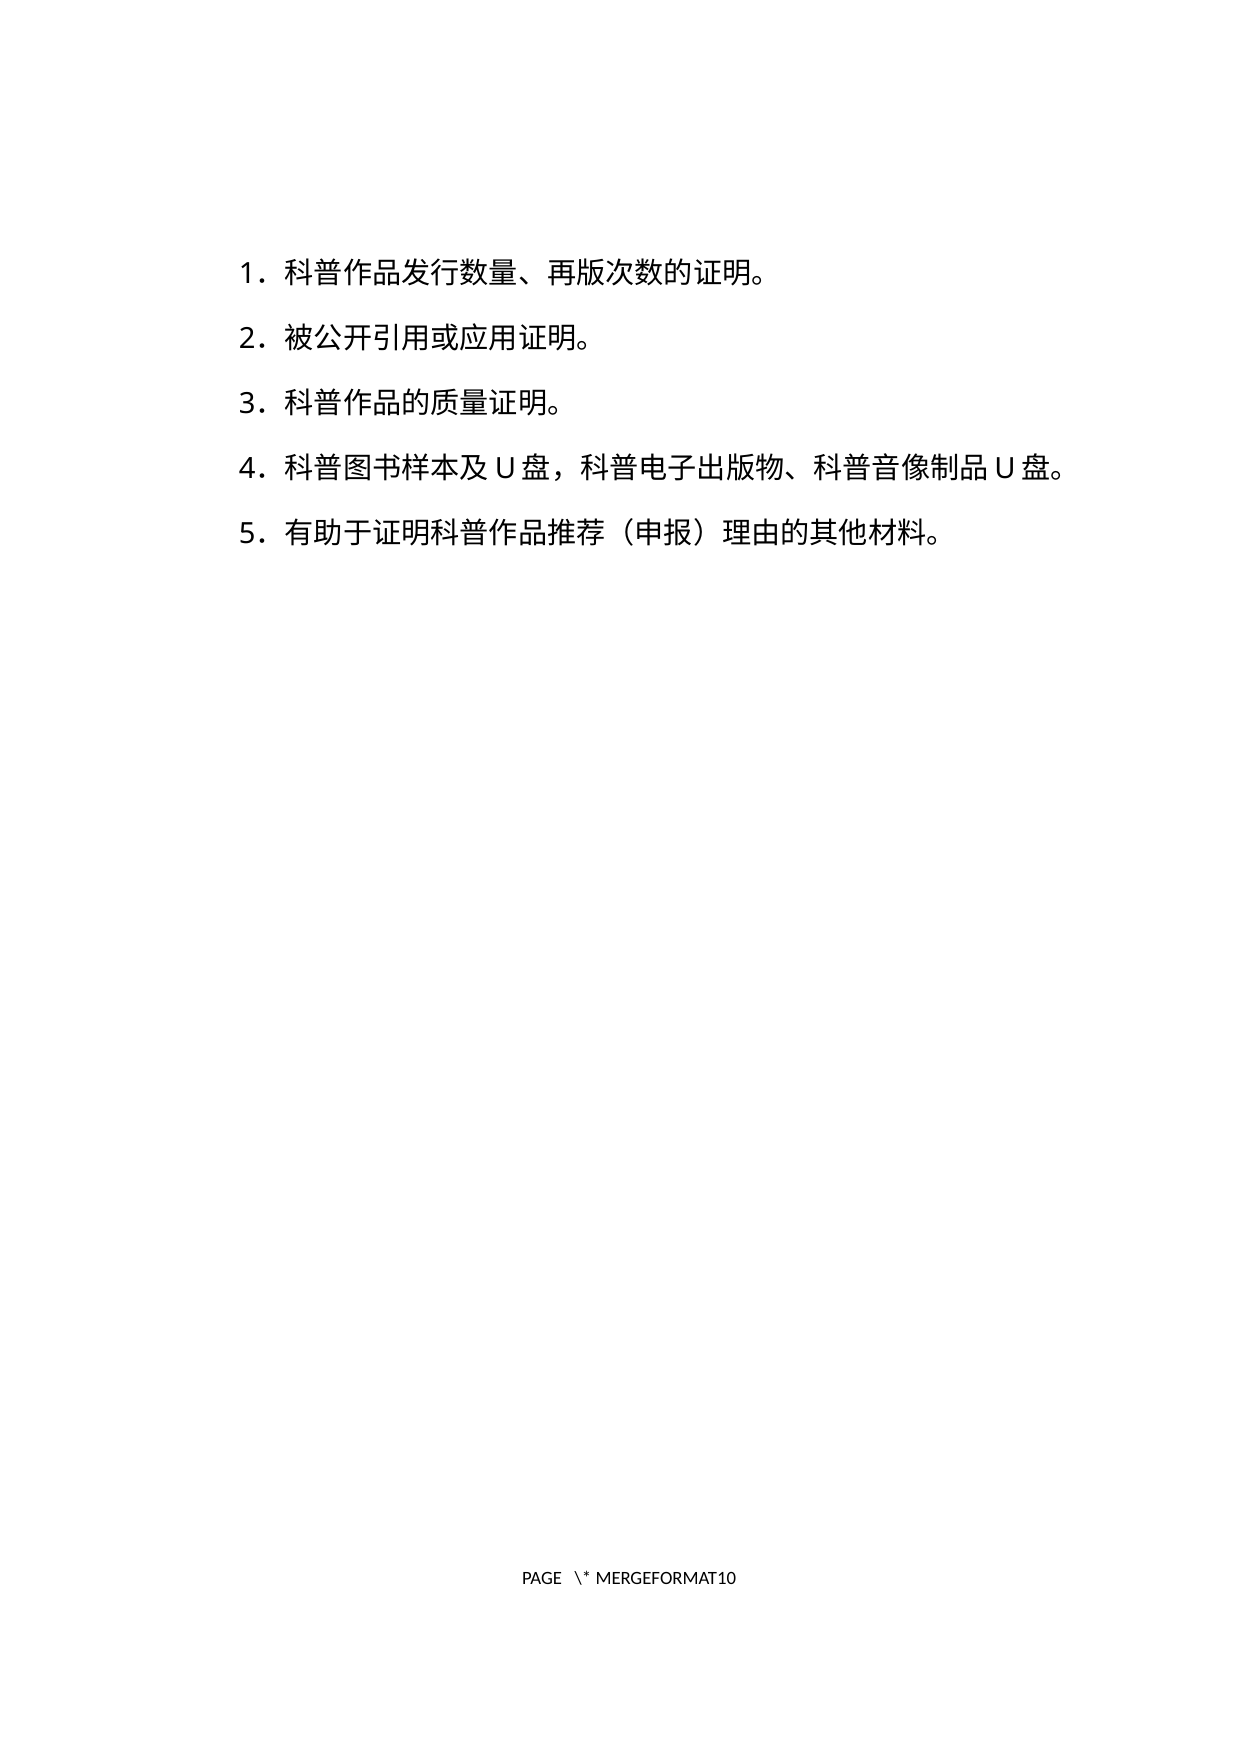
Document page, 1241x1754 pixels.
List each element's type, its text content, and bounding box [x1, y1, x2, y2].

text 3．科普作品的质量证明。 [195, 369, 1063, 434]
text 2．被公开引用或应用证明。 [195, 304, 1063, 369]
text 5．有助于证明科普作品推荐（申报）理由的其他材料。 [195, 499, 1063, 564]
text 4．科普图书样本及U盘，科普电子出版物、科普音像制品U盘。 [195, 434, 1063, 499]
text 1．科普作品发行数量、再版次数的证明。 [195, 239, 1063, 304]
